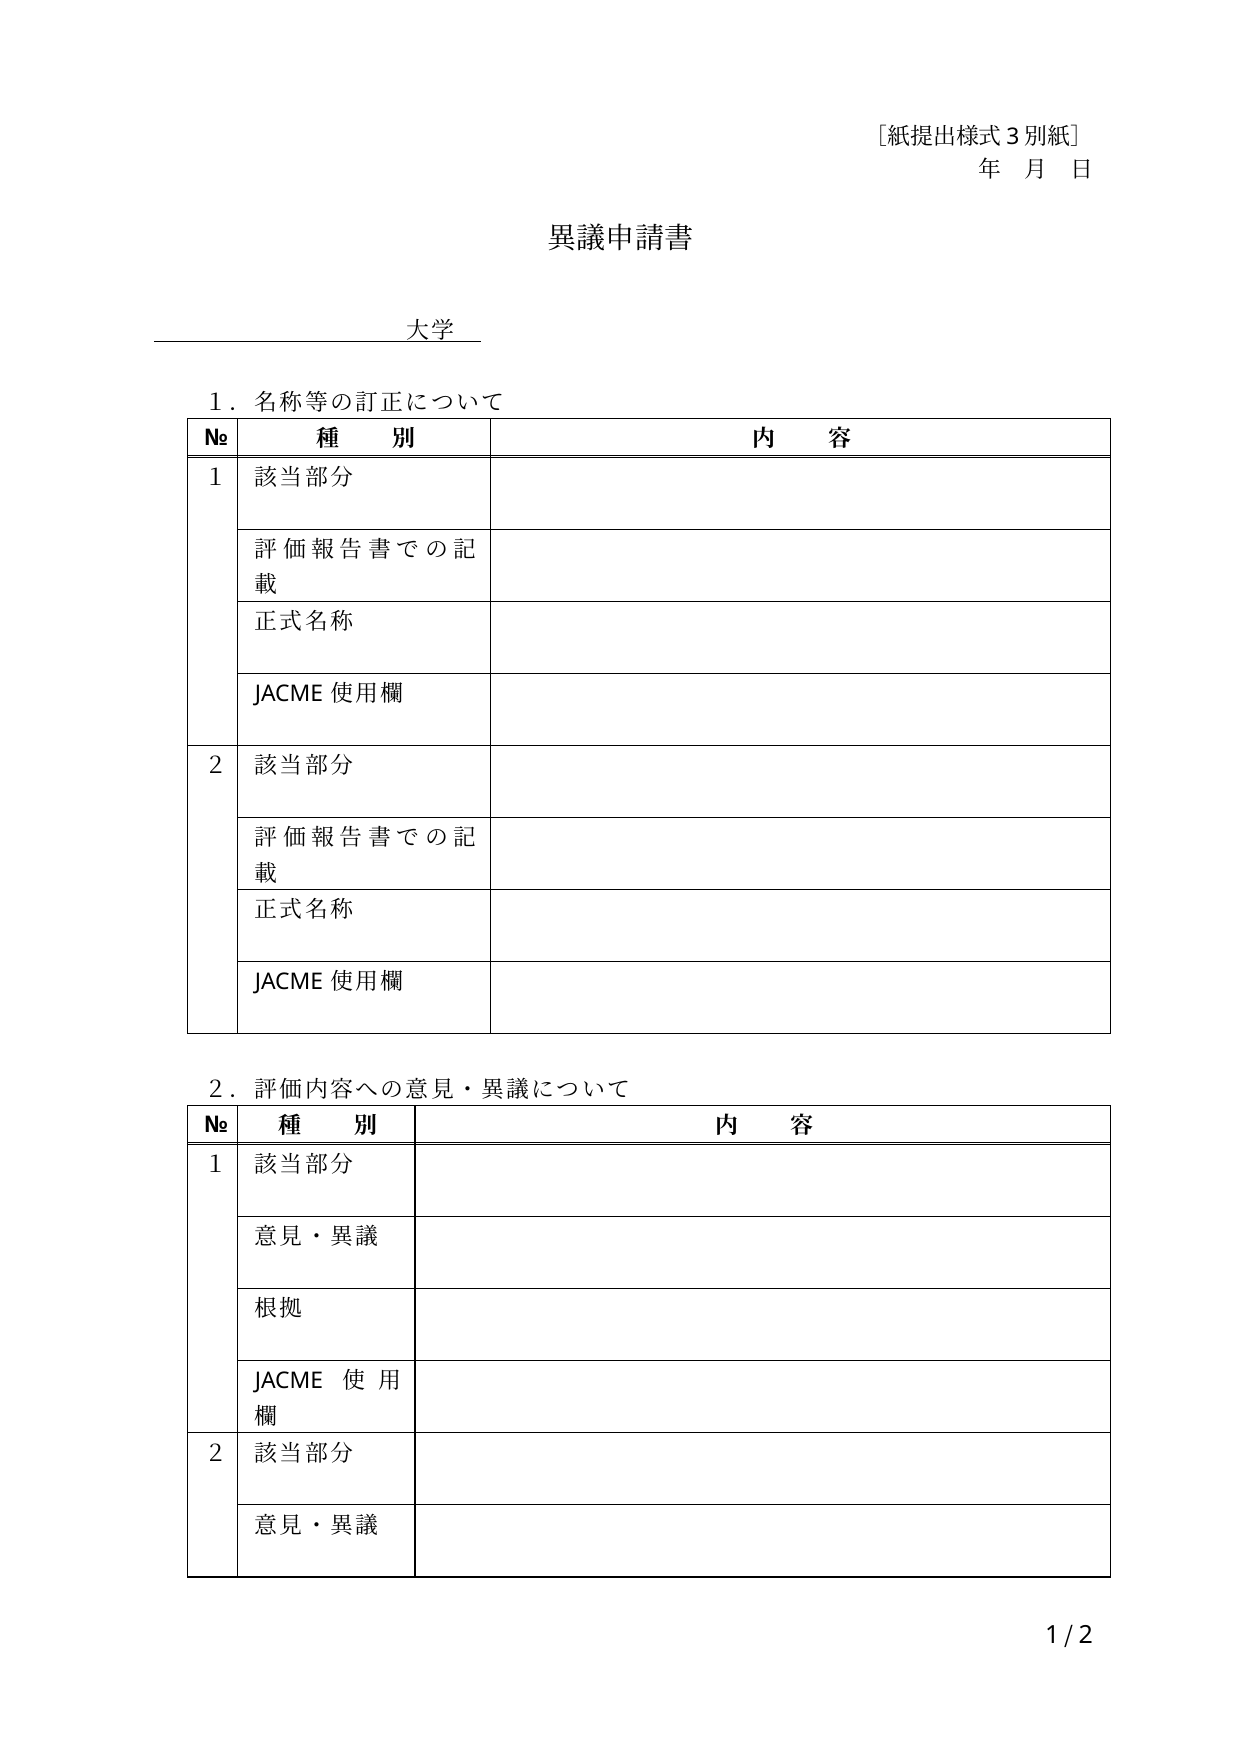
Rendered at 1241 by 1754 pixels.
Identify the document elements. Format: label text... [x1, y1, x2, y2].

table_cell [491, 890, 1110, 961]
table_header 種 別 [238, 1106, 414, 1142]
table_cell [416, 1433, 1110, 1504]
table_cell １ [188, 1145, 237, 1432]
table_cell 該当部分 [238, 1145, 414, 1216]
table_cell 評価報告書での記載 [238, 530, 490, 601]
table_cell 意見・異議 [238, 1505, 414, 1576]
table_cell 評価報告書での記載 [238, 818, 490, 889]
table_cell [416, 1145, 1110, 1216]
table_cell [491, 458, 1110, 529]
table_cell [491, 962, 1110, 1033]
table_cell [491, 674, 1110, 745]
table_cell 正式名称 [238, 602, 490, 673]
table_cell 該当部分 [238, 1433, 414, 1504]
table_cell JACME使用欄 [238, 1361, 414, 1432]
table_header 内 容 [491, 419, 1110, 454]
table_cell [416, 1217, 1110, 1288]
table_cell 該当部分 [238, 458, 490, 529]
table_cell ２ [188, 1433, 237, 1576]
text ２．評価内容への意見・異議について [154, 1070, 1086, 1105]
table_cell [416, 1361, 1110, 1432]
table_cell [491, 530, 1110, 601]
text 大学 [154, 311, 1086, 347]
table_header 内 容 [416, 1106, 1110, 1142]
text １．名称等の訂正について [154, 382, 1086, 418]
table_cell １ [188, 458, 237, 745]
table_cell 該当部分 [238, 746, 490, 817]
table_cell 正式名称 [238, 890, 490, 961]
table_cell [491, 818, 1110, 889]
table_cell [491, 602, 1110, 673]
table_header № [188, 1106, 237, 1142]
table_cell [491, 746, 1110, 817]
table_cell ２ [188, 746, 237, 1033]
table_cell 意見・異議 [238, 1217, 414, 1288]
table_cell 根拠 [238, 1289, 414, 1360]
table_header 種 別 [238, 419, 490, 454]
table_header № [188, 419, 237, 454]
table_cell JACME使用欄 [238, 674, 490, 745]
table_cell [416, 1289, 1110, 1360]
table_cell JACME使用欄 [238, 962, 490, 1033]
table_cell [416, 1505, 1110, 1576]
